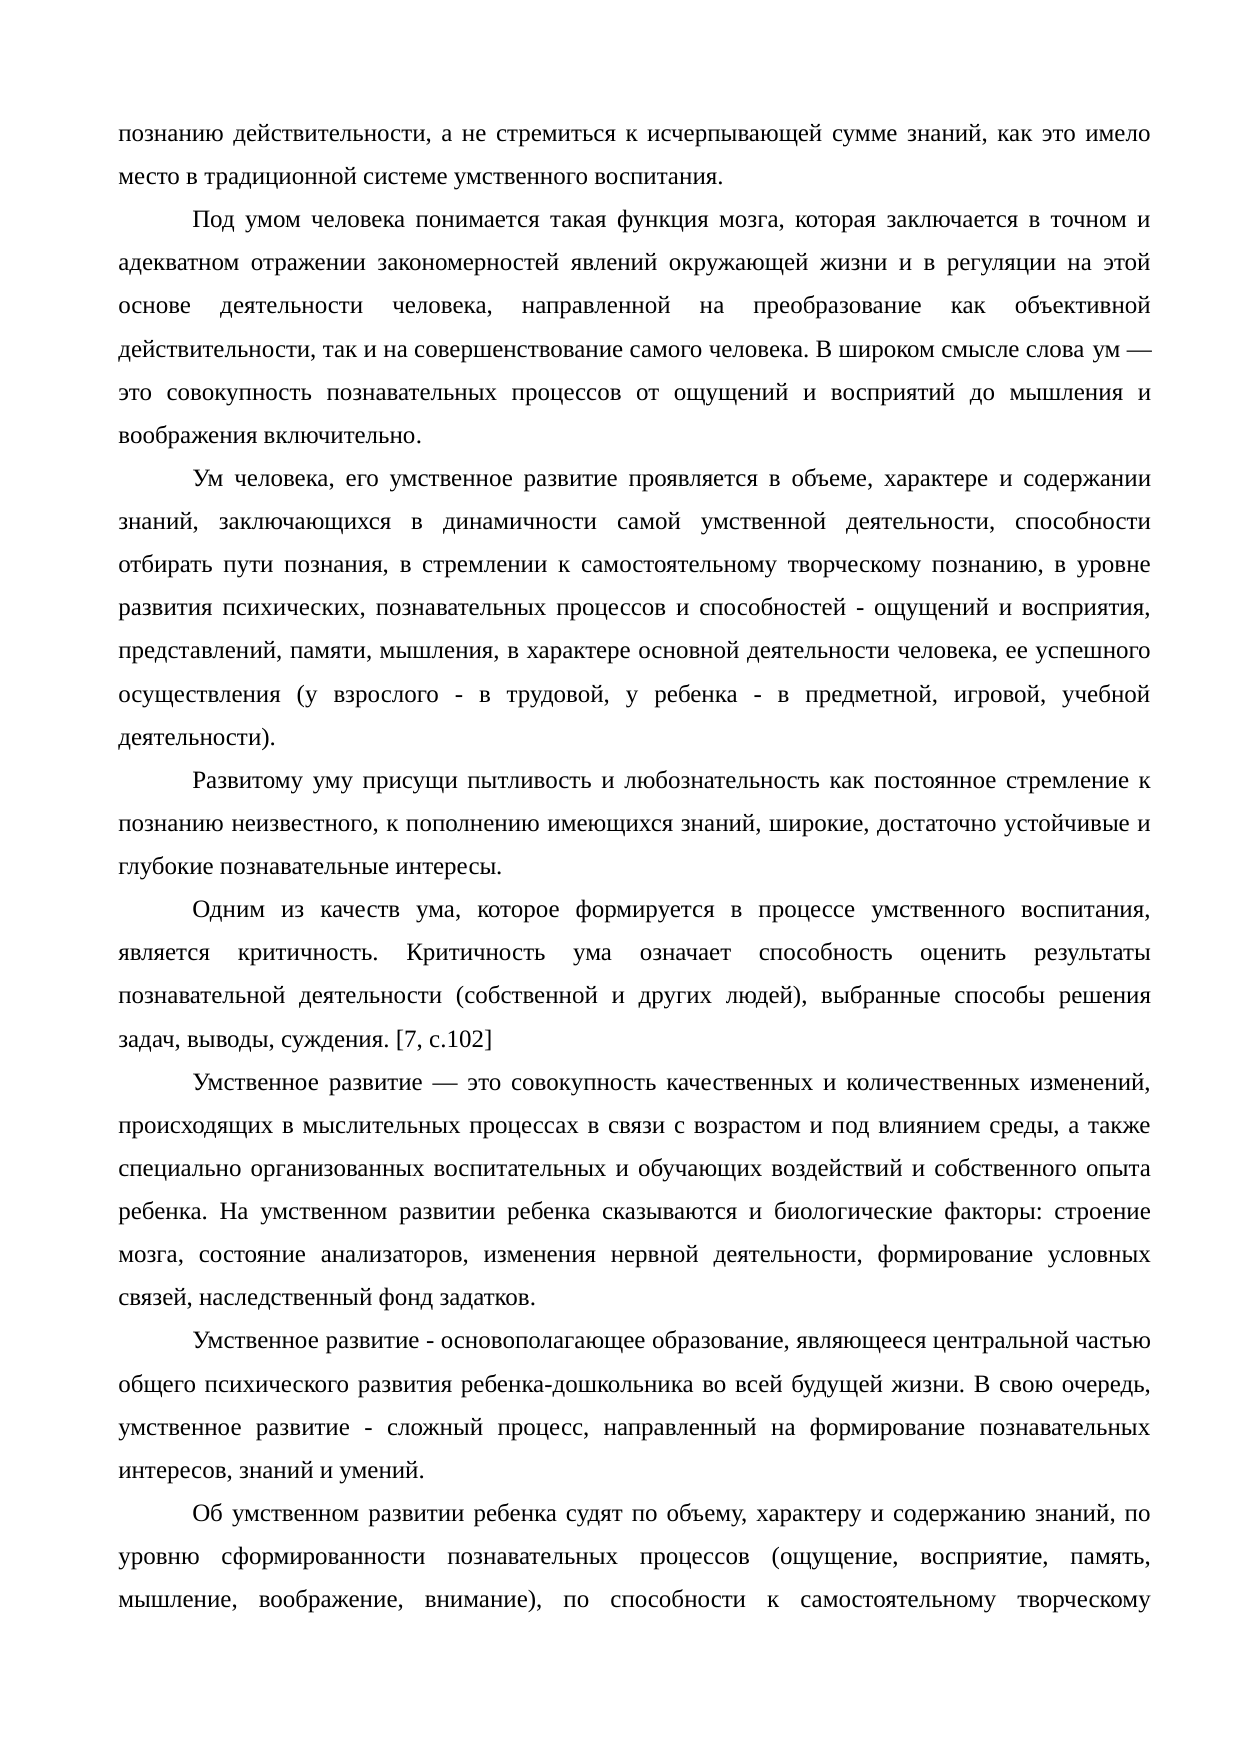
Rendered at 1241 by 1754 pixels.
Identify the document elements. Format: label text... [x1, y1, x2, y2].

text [118, 1498, 1152, 1613]
text Умственное развитие - основополагающее образование, являющееся центральной частью общего психического развития ребенка-дошкольника во всей будущей жизни. В свою очередь, умственное развитие - сложный процесс, направленный на формирование познавательных интересов, знаний и умений. [118, 1326, 1152, 1484]
text Под умом человека понимается такая функция мозга, которая заключается в точном и адекватном отражении закономерностей явлений окружающей жизни и в регуляции на этой основе деятельности человека, направленной на преобразование как объективной действительности, так и на совершенствование самого человека. В широком смысле слова ум — это совокупность познавательных процессов от ощущений и восприятий до мышления и воображения включительно. [118, 204, 1152, 449]
text Умственное развитие — это совокупность качественных и количественных изменений, происходящих в мыслительных процессах в связи с возрастом и под влиянием среды, а также специально организованных воспитательных и обучающих воздействий и собственного опыта ребенка. На умственном развитии ребенка сказываются и биологические факторы: строение мозга, состояние анализаторов, изменения нервной деятельности, формирование условных связей, наследственный фонд задатков. [118, 1067, 1152, 1311]
text Ум человека, его умственное развитие проявляется в объеме, характере и содержании знаний, заключающихся в динамичности самой умственной деятельности, способности отбирать пути познания, в стремлении к самостоятельному творческому познанию, в уровне развития психических, познавательных процессов и способностей - ощущений и восприятия, представлений, памяти, мышления, в характере основной деятельности человека, ее успешного осуществления (у взрослого - в трудовой, у ребенка - в предметной, игровой, учебной деятельности). [118, 463, 1152, 751]
text Одним из качеств ума, которое формируется в процессе умственного воспитания, является критичность. Критичность ума означает способность оценить результаты познавательной деятельности (собственной и других людей), выбранные способы решения задач, выводы, суждения. [7, с.102] [118, 894, 1152, 1052]
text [118, 118, 1152, 190]
text Развитому уму присущи пытливость и любознательность как постоянное стремление к познанию неизвестного, к пополнению имеющихся знаний, широкие, достаточно устойчивые и глубокие познавательные интересы. [118, 765, 1152, 880]
